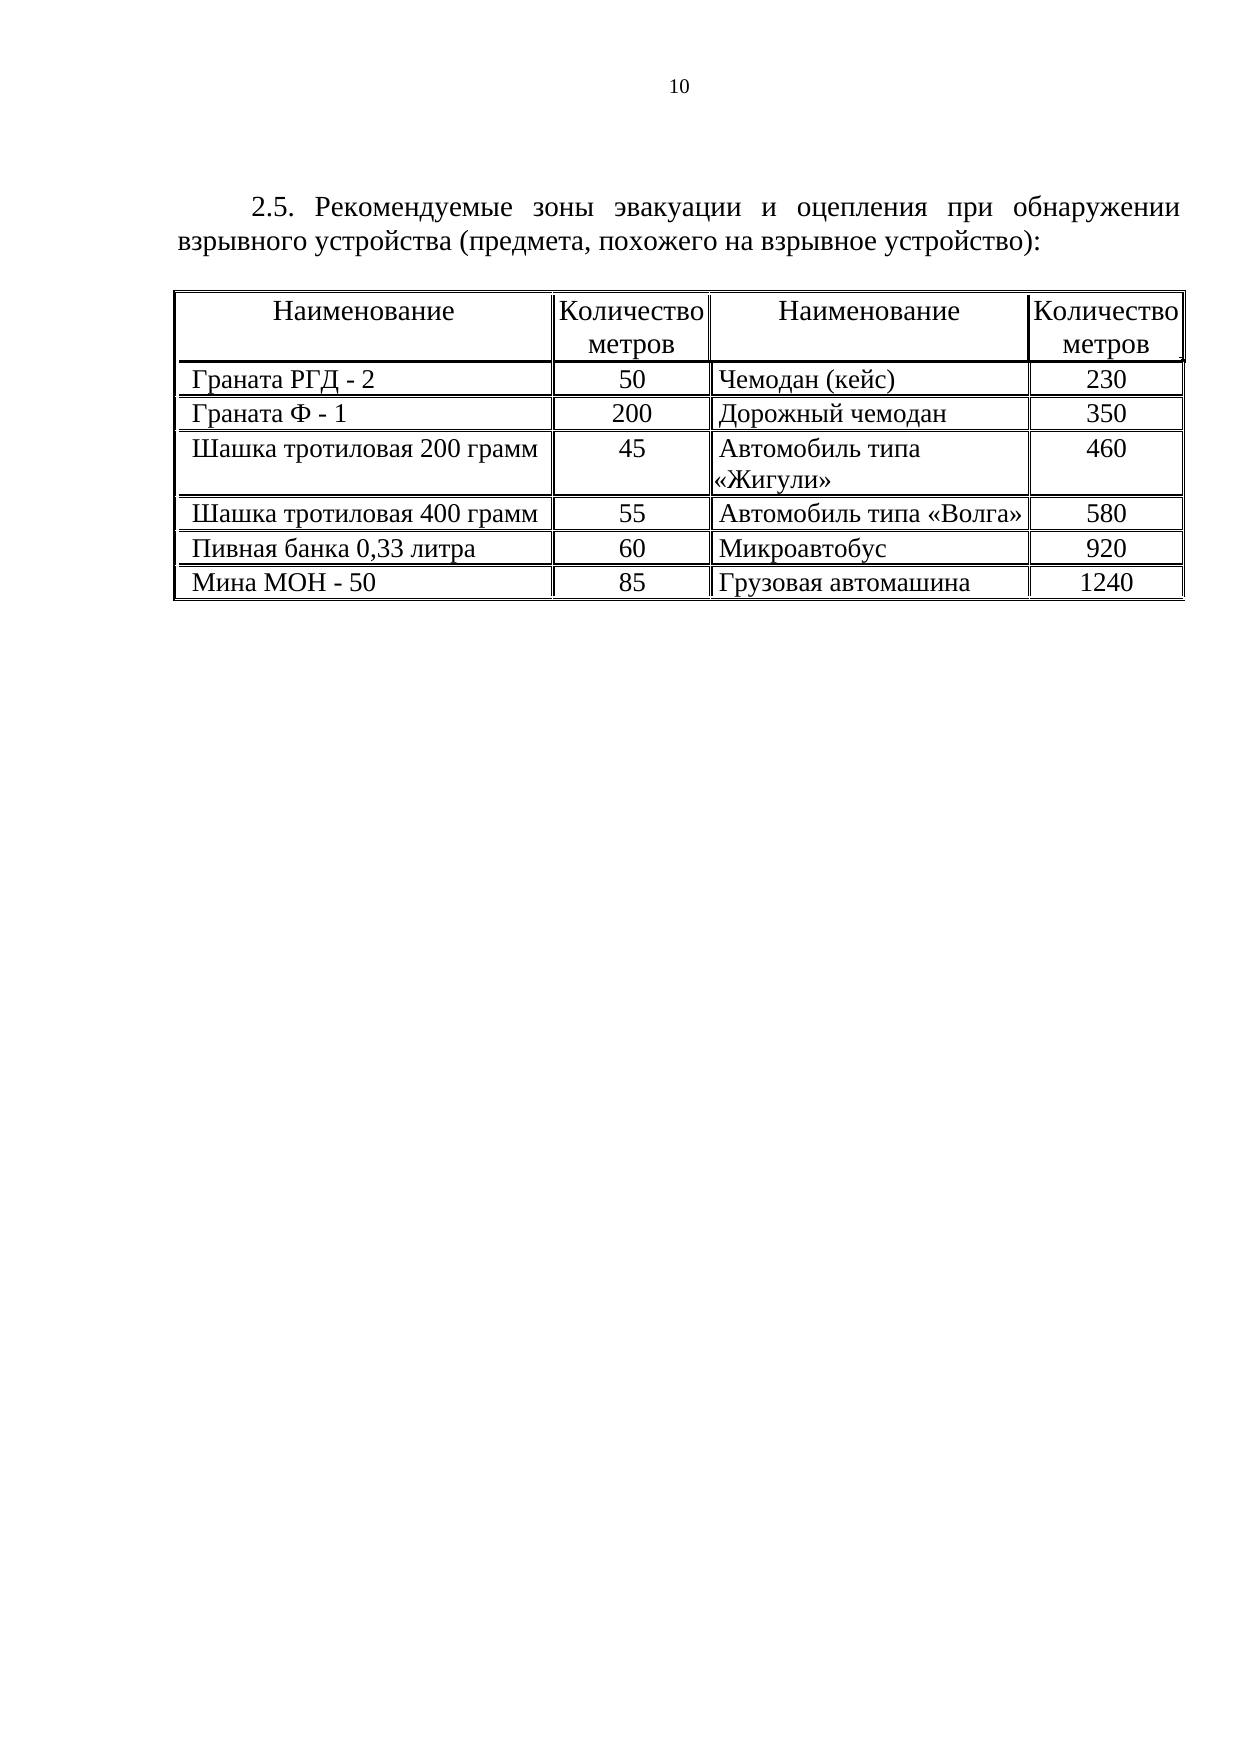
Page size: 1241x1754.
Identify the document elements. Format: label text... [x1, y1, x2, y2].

table_cell 230 [1031, 363, 1182, 394]
table_cell 85 [553, 563, 711, 597]
table_cell Автомобиль типа «Волга» [713, 498, 1028, 529]
table_cell Шашка тротиловая 200 грамм [175, 429, 553, 494]
table_cell 60 [555, 532, 709, 563]
table_cell 920 [1031, 532, 1182, 563]
table_cell 50 [555, 363, 709, 394]
table_cell 350 [1031, 398, 1182, 429]
table_cell 460 [1031, 432, 1182, 494]
table_header Количество метров [553, 293, 710, 360]
table_cell 580 [1031, 498, 1182, 529]
table_cell 55 [555, 498, 709, 529]
table_header Наименование [175, 291, 553, 360]
table_cell Мина МОН - 50 [176, 563, 553, 597]
table_header Количество метров [1028, 293, 1182, 360]
table_cell Граната РГД - 2 [176, 360, 551, 394]
table_cell Автомобиль типа «Жигули» [713, 432, 1028, 494]
table_cell 1240 [1030, 567, 1183, 597]
table_header Наименование [710, 293, 1028, 360]
table_cell Микроавтобус [713, 532, 1028, 563]
table_cell Чемодан (кейс) [713, 363, 1028, 394]
table_cell Дорожный чемодан [713, 398, 1028, 429]
table_cell Шашка тротиловая 400 грамм [176, 494, 551, 529]
text 2.5. Рекомендуемые зоны эвакуации и оцепления при обнаружении взрывного устройства (предмета, похожего на взрывное устройство): [177, 189, 1181, 256]
table_cell 45 [555, 432, 709, 494]
table_cell 200 [555, 398, 709, 429]
table_cell Грузовая автомашина [711, 567, 1030, 597]
table_cell Пивная банка 0,33 литра [175, 529, 553, 563]
table_cell Граната Ф - 1 [176, 394, 551, 429]
